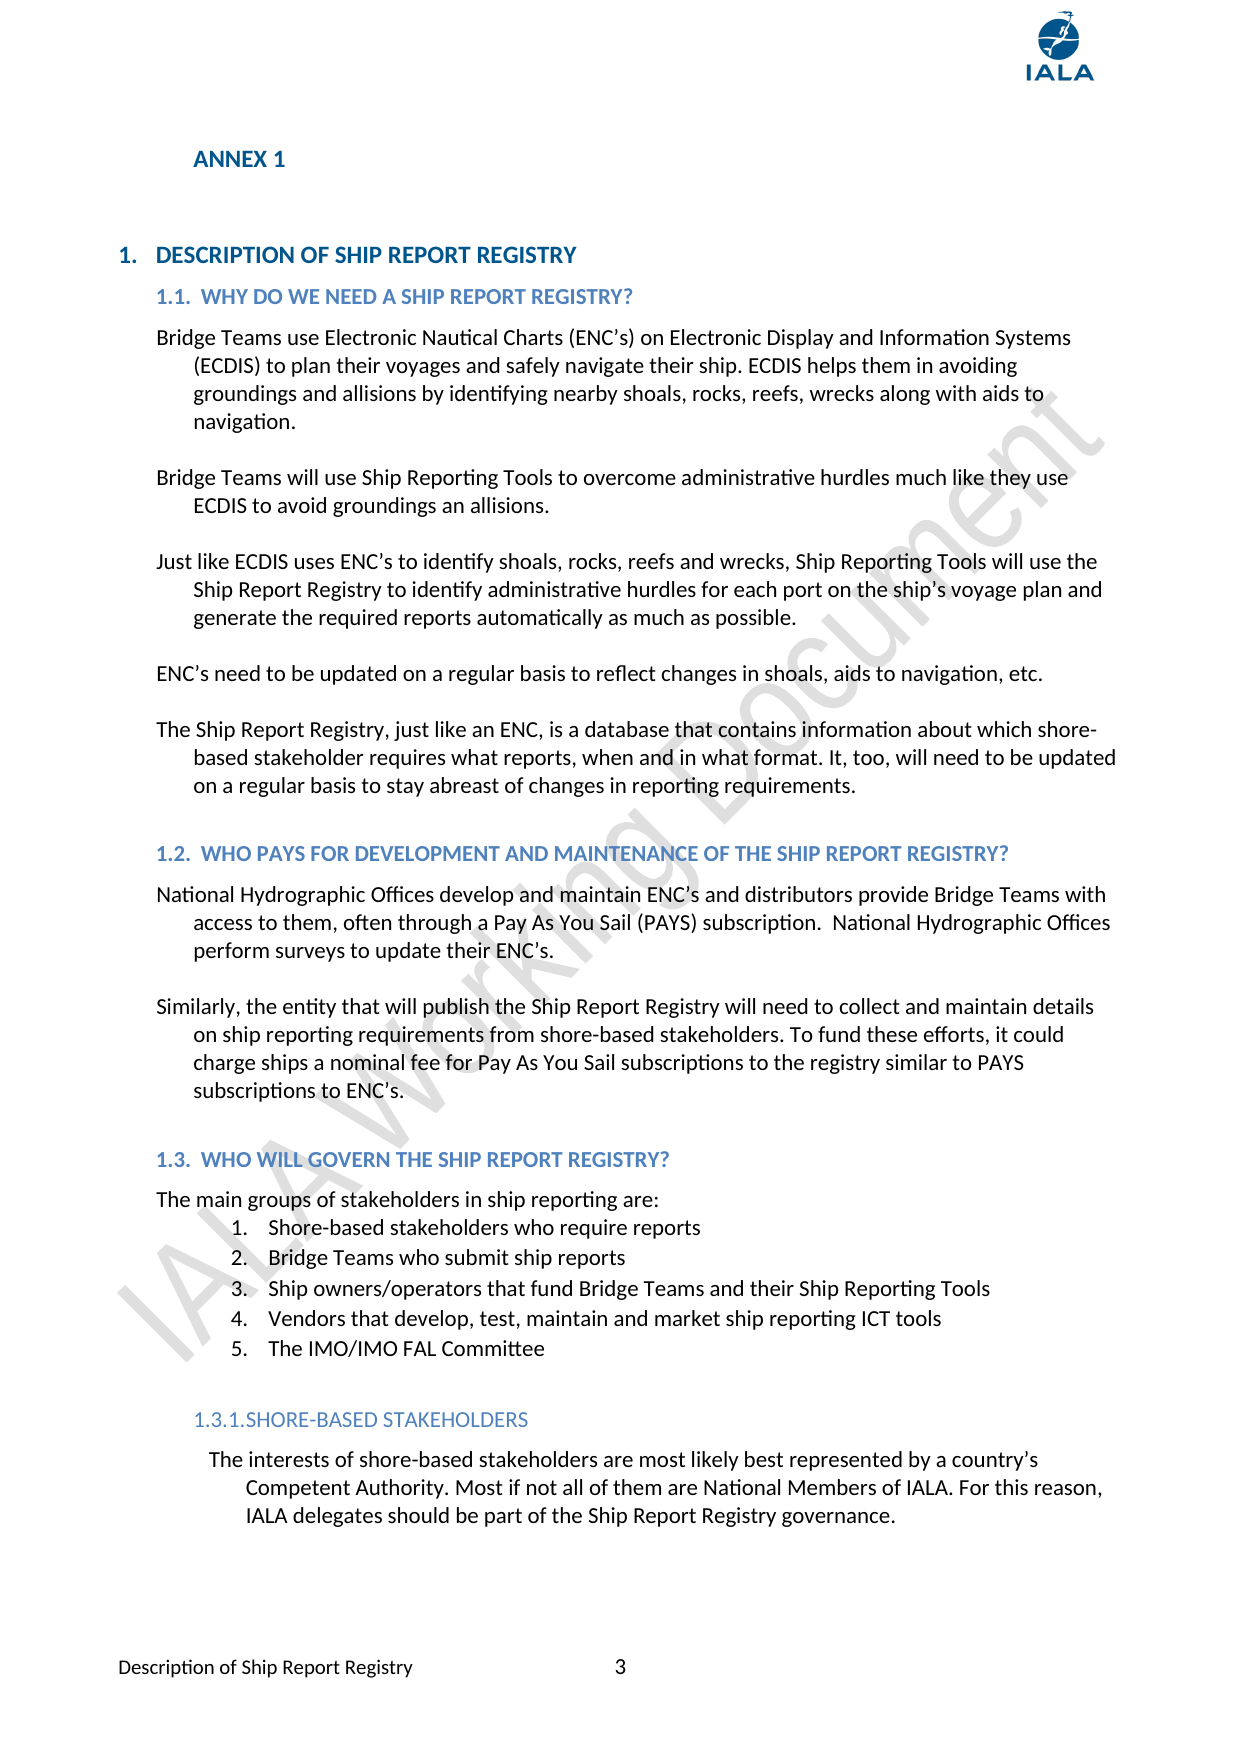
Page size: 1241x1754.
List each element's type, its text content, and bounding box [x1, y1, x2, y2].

text National Hydrographic Offices develop and maintain ENC’s and distributors provide Bridge Teams with access to them, often through a Pay As You Sail (PAYS) subscription. National Hydrographic Offices perform surveys to update their ENC’s. [156, 880, 1122, 964]
text The interests of shore-based stakeholders are most likely best represented by a country’s Competent Authority. Most if not all of them are National Members of IALA. For this reason, IALA delegates should be part of the Ship Report Registry governance. [208, 1445, 1122, 1529]
text The main groups of stakeholders in ship reporting are: [156, 1185, 1122, 1213]
subtitle Shore-based stakeholders [193, 1405, 1122, 1433]
text The Ship Report Registry, just like an ENC, is a database that contains information about which shore-based stakeholder requires what reports, when and in what format. It, too, will need to be updated on a regular basis to stay abreast of changes in reporting requirements. [156, 715, 1122, 799]
text Just like ECDIS uses ENC’s to identify shoals, rocks, reefs and wrecks, Ship Reporting Tools will use the Ship Report Registry to identify administrative hurdles for each port on the ship’s voyage plan and generate the required reports automatically as much as possible. [156, 547, 1122, 631]
text Bridge Teams will use Ship Reporting Tools to overcome administrative hurdles much like they use ECDIS to avoid groundings an allisions. [156, 463, 1122, 519]
text Bridge Teams use Electronic Nautical Charts (ENC’s) on Electronic Display and Information Systems (ECDIS) to plan their voyages and safely navigate their ship. ECDIS helps them in avoiding groundings and allisions by identifying nearby shoals, rocks, reefs, wrecks along with aids to navigation. [156, 323, 1122, 435]
list Bridge Teams who submit ship reports [231, 1243, 1122, 1272]
list Shore-based stakeholders who require reports [231, 1213, 1122, 1241]
list Ship owners/operators that fund Bridge Teams and their Ship Reporting Tools [231, 1274, 1122, 1302]
list The IMO/IMO FAL Committee [231, 1334, 1122, 1362]
picture [1011, 3, 1106, 96]
text ENC’s need to be updated on a regular basis to reflect changes in shoals, aids to navigation, etc. [156, 659, 1122, 687]
subtitle Who will govern the Ship Report Registry? [156, 1145, 1122, 1173]
subtitle Why do we need a Ship Report Registry? [156, 282, 1122, 310]
list Vendors that develop, test, maintain and market ship reporting ICT tools [231, 1304, 1122, 1332]
subtitle Who pays for development and maintenance of the Ship Report Registry? [156, 839, 1122, 868]
subtitle Description of Ship Report Registry [118, 239, 1122, 270]
text Similarly, the entity that will publish the Ship Report Registry will need to collect and maintain details on ship reporting requirements from shore-based stakeholders. To fund these efforts, it could charge ships a nominal fee for Pay As You Sail subscriptions to the registry similar to PAYS subscriptions to ENC’s. [156, 992, 1122, 1104]
